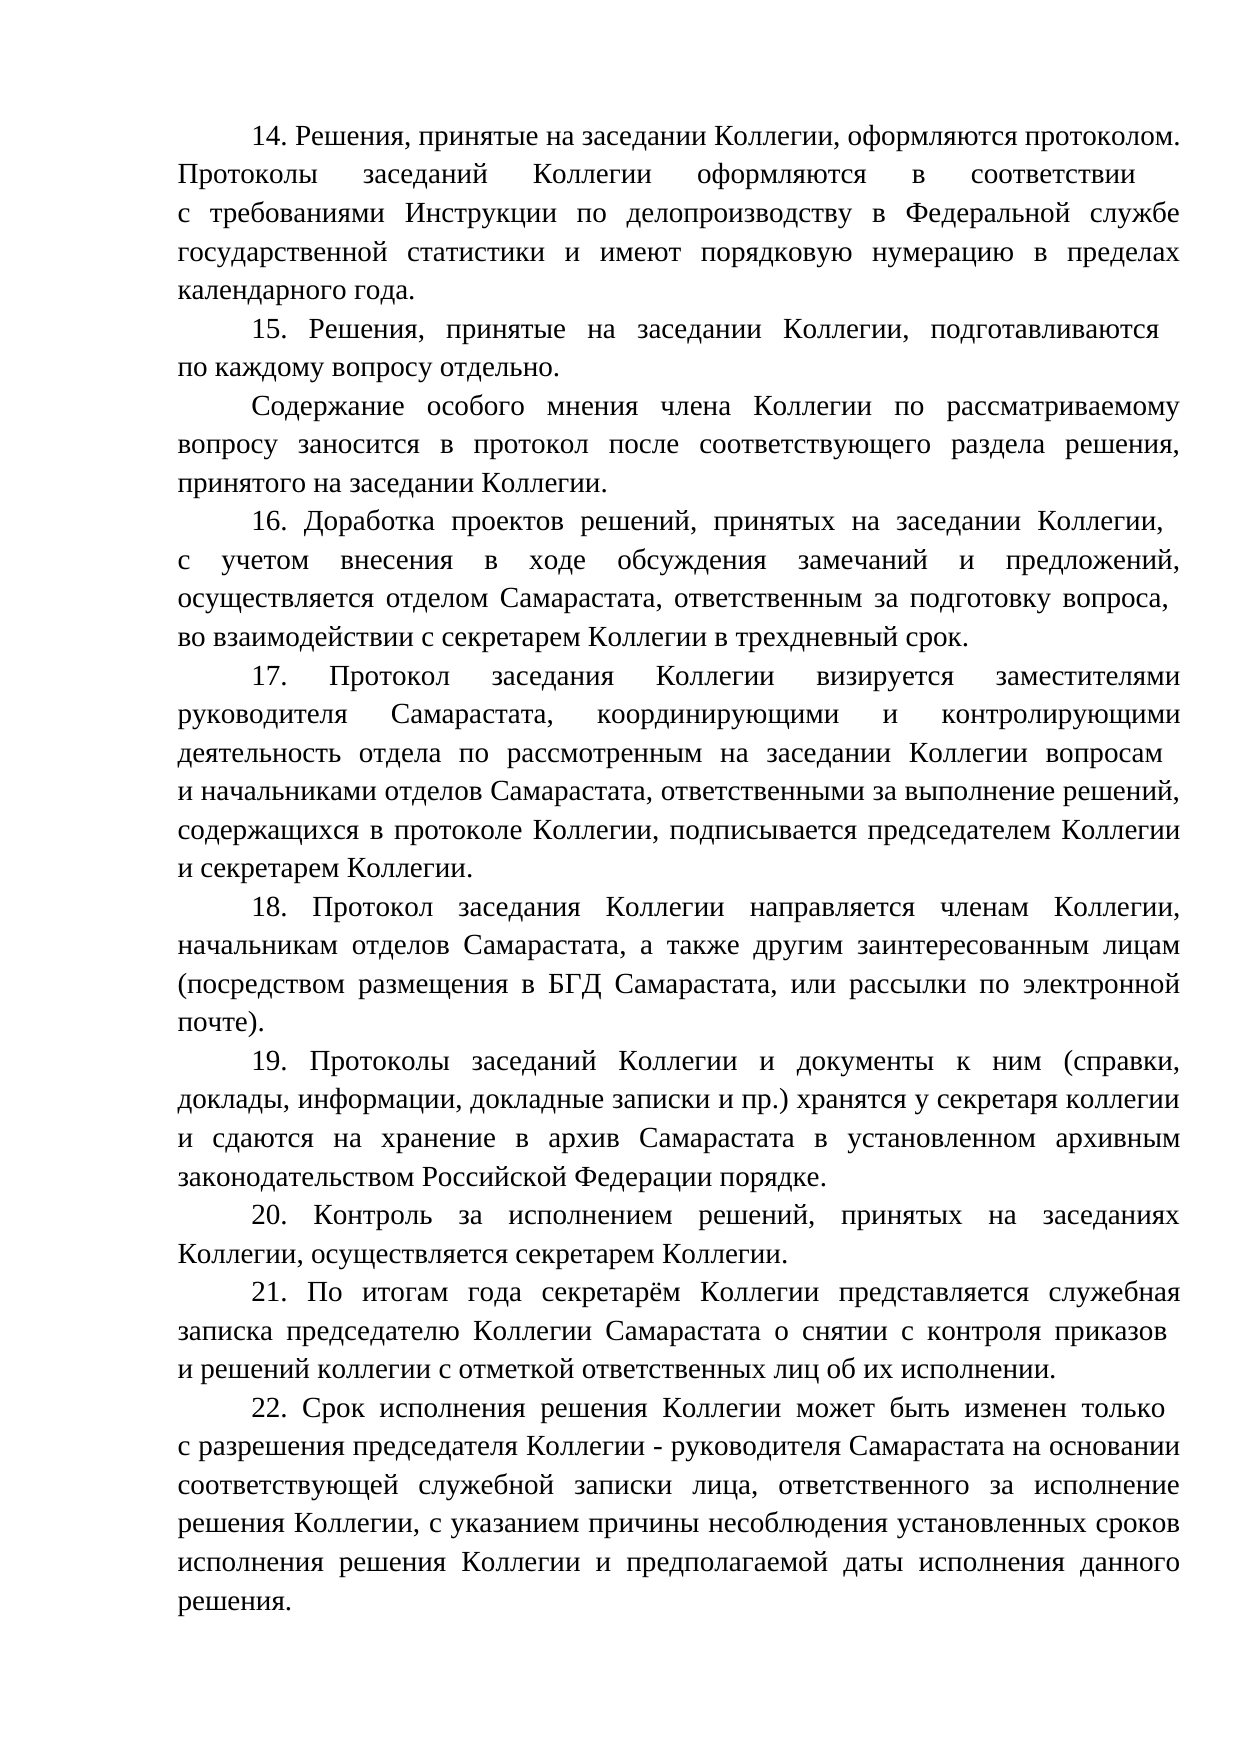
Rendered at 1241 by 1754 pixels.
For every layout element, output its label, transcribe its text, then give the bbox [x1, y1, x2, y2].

text 20. Контроль за исполнением решений, принятых на заседаниях Коллегии, осуществляется секретарем Коллегии. [177, 1197, 1181, 1269]
text 16. Доработка проектов решений, принятых на заседании Коллегии, с учетом внесения в ходе обсуждения замечаний и предложений, осуществляется отделом Самарастата, ответственным за подготовку вопроса, во взаимодействии с секретарем Коллегии в трехдневный срок. [177, 503, 1181, 653]
text Содержание особого мнения члена Коллегии по рассматриваемому вопросу заносится в протокол после соответствующего раздела решения, принятого на заседании Коллегии. [177, 388, 1181, 498]
text 18. Протокол заседания Коллегии направляется членам Коллегии, начальникам отделов Самарастата, а также другим заинтересованным лицам (посредством размещения в БГД Самарастата, или рассылки по электронной почте). [177, 889, 1181, 1038]
text 19. Протоколы заседаний Коллегии и документы к ним (справки, доклады, информации, докладные записки и пр.) хранятся у секретаря коллегии и сдаются на хранение в архив Самарастата в установленном архивным законодательством Российской Федерации порядке. [177, 1043, 1181, 1192]
text 17. Протокол заседания Коллегии визируется заместителями руководителя Самарастата, координирующими и контролирующими деятельность отдела по рассмотренным на заседании Коллегии вопросам и начальниками отделов Самарастата, ответственными за выполнение решений, содержащихся в протоколе Коллегии, подписывается председателем Коллегии и секретарем Коллегии. [177, 658, 1181, 884]
text 14. Решения, принятые на заседании Коллегии, оформляются протоколом. [177, 118, 1181, 152]
text Протоколы заседаний Коллегии оформляются в соответствии с требованиями Инструкции по делопроизводству в Федеральной службе государственной статистики и имеют порядковую нумерацию в пределах календарного года. [177, 157, 1181, 306]
text 15. Решения, принятые на заседании Коллегии, подготавливаются по каждому вопросу отдельно. [177, 311, 1181, 383]
text 22. Срок исполнения решения Коллегии может быть изменен только с разрешения председателя Коллегии - руководителя Самарастата на основании соответствующей служебной записки лица, ответственного за исполнение решения Коллегии, с указанием причины несоблюдения установленных сроков исполнения решения Коллегии и предполагаемой даты исполнения данного решения. [177, 1390, 1181, 1616]
text 21. По итогам года секретарём Коллегии представляется служебная записка председателю Коллегии Самарастата о снятии с контроля приказов и решений коллегии с отметкой ответственных лиц об их исполнении. [177, 1274, 1181, 1385]
